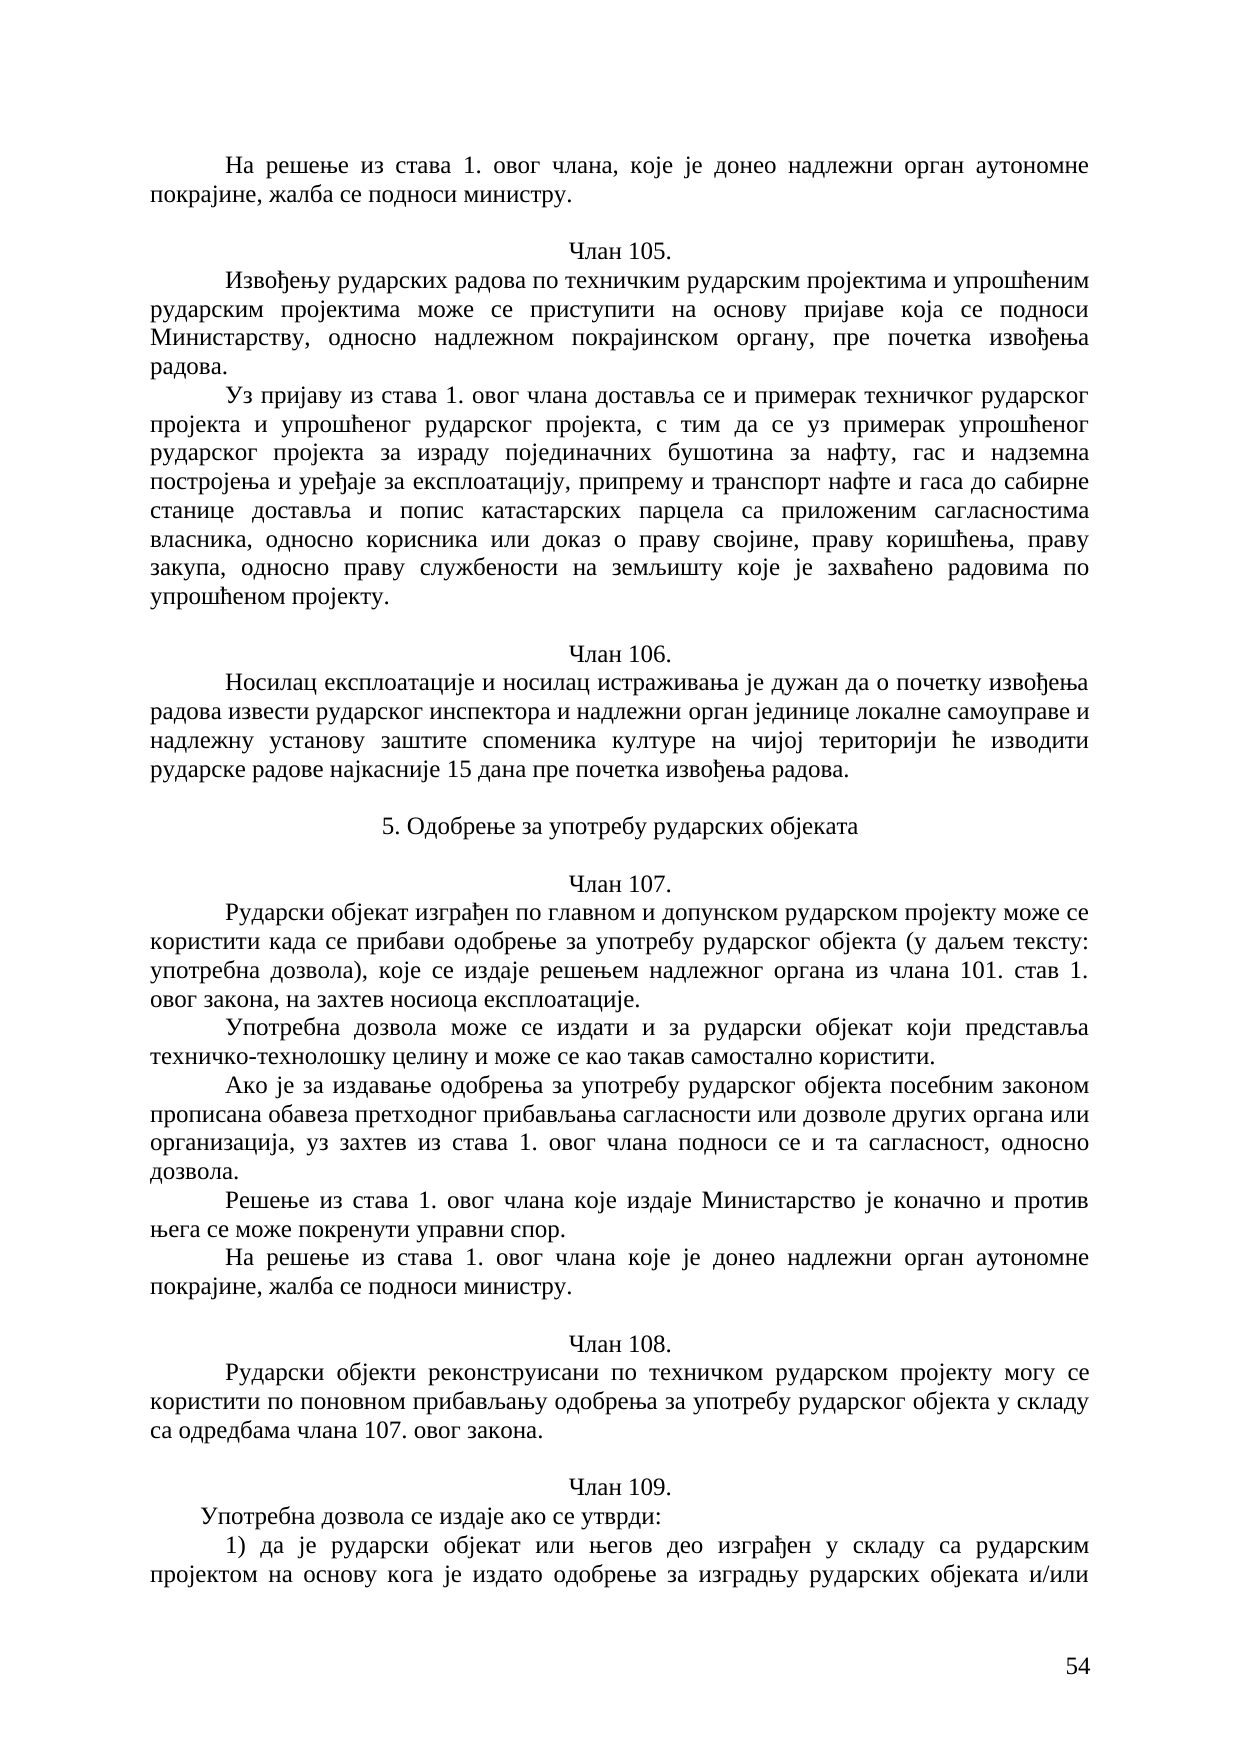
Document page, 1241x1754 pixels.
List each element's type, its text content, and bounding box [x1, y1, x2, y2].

text Носилац експлоатације и носилац истраживања је дужан да о почетку извођења радова извести рударског инспектора и надлежни орган јединице локалне самоуправе и надлежну установу заштите споменика културе на чијој територији ће изводити рударске радове најкасније 15 дана пре почетка извођења радова. [150, 667, 1090, 782]
text Члан 105. [150, 236, 1090, 265]
text Рударски објекти реконструисани по техничком рударском пројекту могу се користити по поновном прибављању одобрења за употребу рударског објекта у складу са одредбама члана 107. овог закона. [150, 1357, 1090, 1444]
text Решење из става 1. овог члана које издаје Министарство је коначно и против њега се може покренути управни спор. [150, 1185, 1090, 1242]
text Члан 109. [150, 1472, 1090, 1501]
text На решење из става 1. овог члана које је донео надлежни орган аутономне покрајине, жалба се подноси министру. [150, 1242, 1090, 1300]
text 5. Одобрење за употребу рударских објеката [150, 811, 1090, 840]
text Уз пријаву из става 1. овог члана доставља се и примерак техничког рударског пројекта и упрошћеног рударског пројекта, с тим да се уз примерак упрошћеног рударског пројекта за израду појединачних бушотина за нафту, гас и надземна постројења и уређаје за експлоатацију, припрему и транспорт нафте и гаса до сабирне станице доставља и попис катастарских парцела са приложеним сагласностима власника, односно корисника или доказ о праву својине, праву коришћења, праву закупа, односно праву службености на земљишту које је захваћено радовима по упрошћеном пројекту. [150, 380, 1090, 610]
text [150, 1530, 1090, 1587]
text Употребна дозвола се издаје ако се утврди: [150, 1501, 1090, 1530]
text Члан 106. [150, 639, 1090, 667]
text Употребна дозвола може се издати и за рударски објекат који представља техничко-технолошку целину и може се као такав самостално користити. [150, 1012, 1090, 1070]
text Рударски објекат изграђен по главном и допунском рударском пројекту може се користити када се прибави одобрење за употребу рударског објекта (у даљем тексту: употребна дозвола), које се издаје решењем надлежног органа из члана 101. став 1. овог закона, на захтев носиоца експлоатације. [150, 897, 1090, 1012]
text Члан 107. [150, 869, 1090, 897]
text Члан 108. [150, 1329, 1090, 1357]
text На решење из става 1. овог члана, које је донео надлежни орган аутономне покрајине, жалба се подноси министру. [150, 150, 1090, 207]
text Ако је за издавање одобрења за употребу рударског објекта посебним законом прописана обавеза претходног прибављања сагласности или дозволе других органа или организација, уз захтев из става 1. овог члана подноси се и та сагласност, односно дозвола. [150, 1070, 1090, 1185]
text Извођењу рударских радова по техничким рударским пројектима и упрошћеним рударским пројектима може се приступити на основу пријаве која се подноси Министарству, односно надлежном покрајинском органу, пре почетка извођења радова. [150, 265, 1090, 380]
